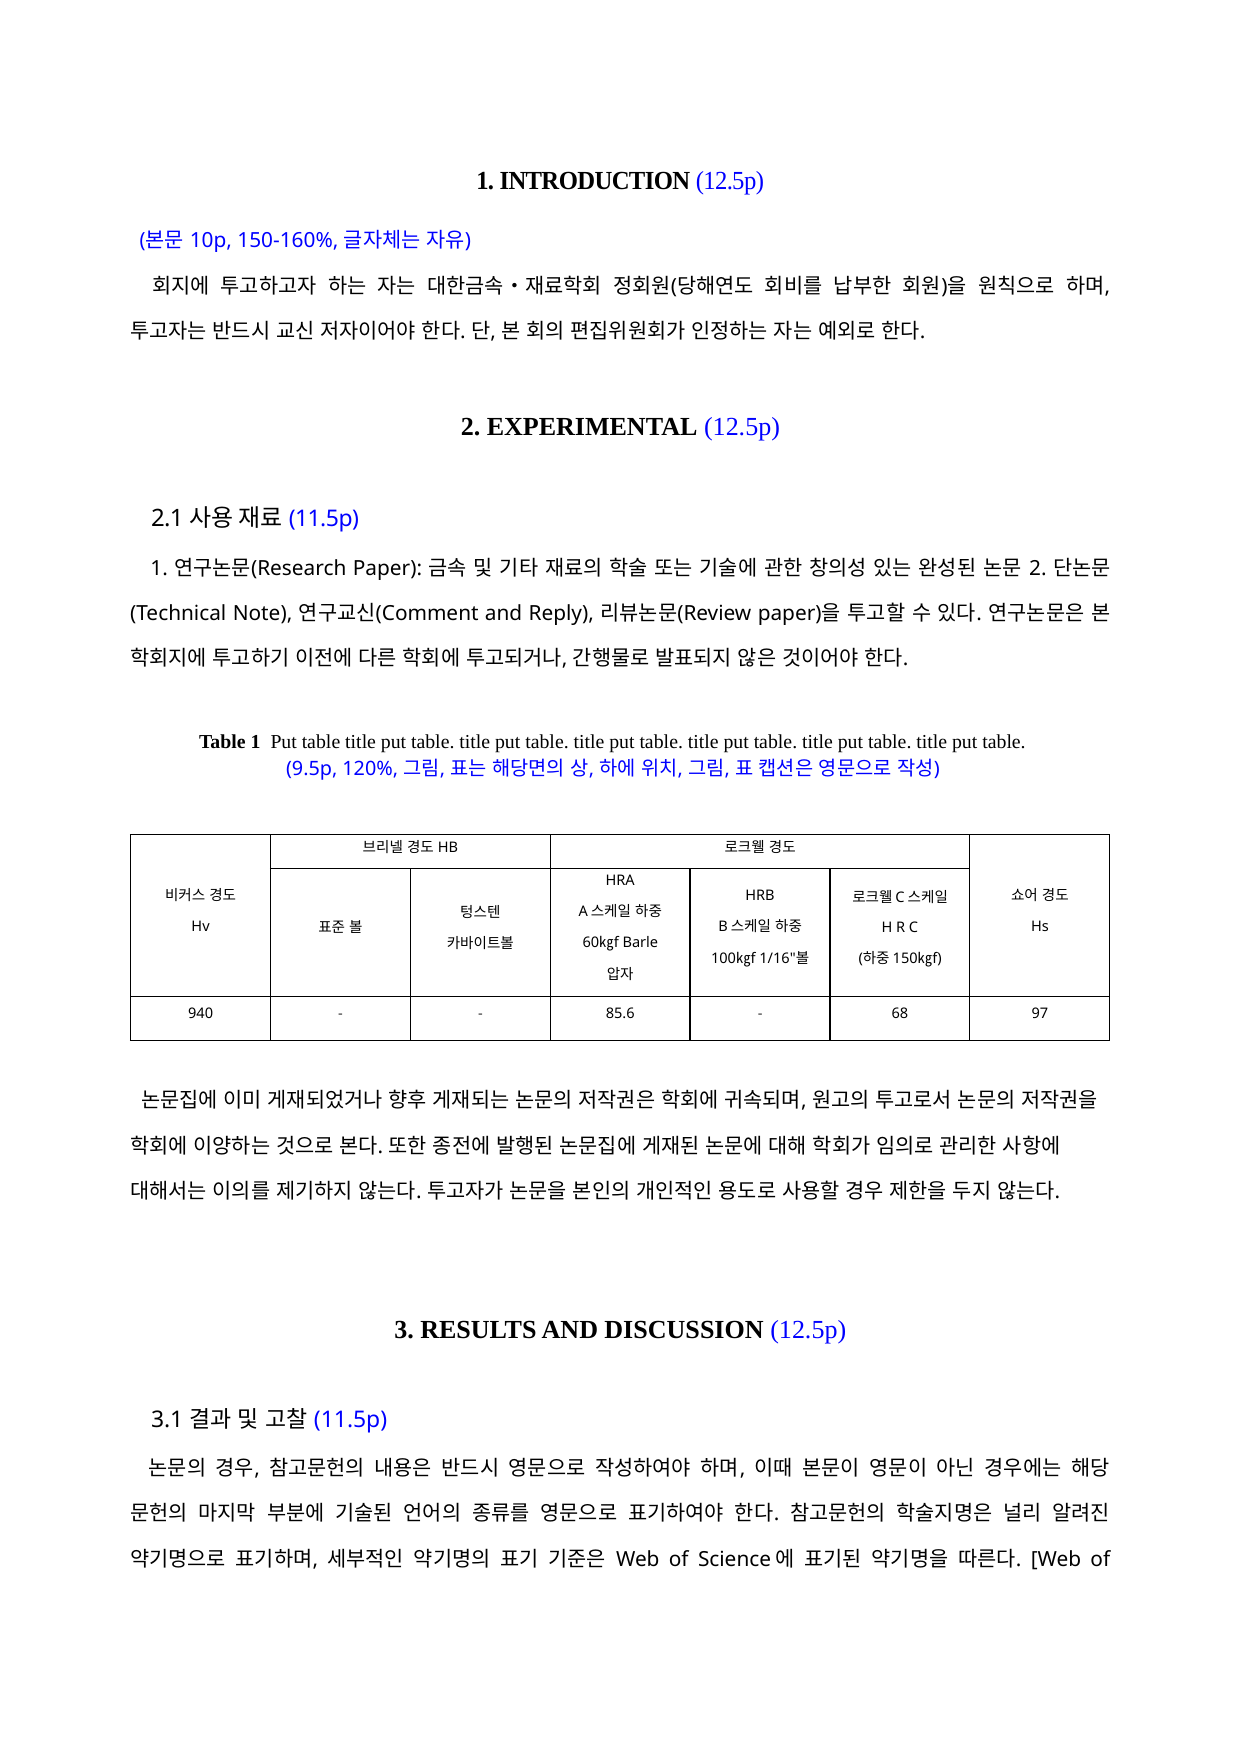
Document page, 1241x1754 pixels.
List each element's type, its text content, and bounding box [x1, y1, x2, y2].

table_cell 로크웰C스케일 H R C (하중150㎏f) [831, 869, 969, 996]
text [130, 1451, 1110, 1572]
table_cell 68 [831, 997, 969, 1040]
table_cell 표준 볼 [271, 869, 410, 996]
text 1. INTRODUCTION (12.5p) [130, 165, 1110, 195]
table_cell - [271, 997, 410, 1040]
table_header 브리넬 경도 HB [271, 835, 550, 868]
text 2. EXPERIMENTAL (12.5p) [130, 411, 1110, 441]
table_cell - [691, 997, 829, 1040]
table_cell 텅스텐 카바이트볼 [411, 869, 550, 996]
text (본문 10p, 150-160%, 글자체는 자유) [130, 224, 1110, 254]
table_cell 85.6 [551, 997, 689, 1040]
text 논문집에 이미 게재되었거나 향후 게재되는 논문의 저작권은 학회에 귀속되며, 원고의 투고로서 논문의 저작권을 학회에 이양하는 것으로 본다. 또한 종전에 발행된 논문집에 게재된 논문에 대해 학회가 임의로 관리한 사항에 대해서는 이의를 제기하지 않는다. 투고자가 논문을 본인의 개인적인 용도로 사용할 경우 제한을 두지 않는다. [130, 1084, 1110, 1205]
table_cell 97 [970, 997, 1109, 1040]
table_header 로크웰 경도 [551, 835, 969, 868]
text 3. RESULTS AND DISCUSSION (12.5p) [130, 1314, 1110, 1344]
table_cell 940 [131, 997, 270, 1040]
table_header 쇼어 경도 Hs [970, 835, 1109, 996]
table_header 비커스 경도 Hv [131, 835, 270, 996]
text 회지에 투고하고자 하는 자는 대한금속‧재료학회 정회원(당해연도 회비를 납부한 회원)을 원칙으로 하며, 투고자는 반드시 교신 저자이어야 한다. 단, 본 회의 편집위원회가 인정하는 자는 예외로 한다. [130, 269, 1110, 345]
text 1. 연구논문(Research Paper): 금속 및 기타 재료의 학술 또는 기술에 관한 창의성 있는 완성된 논문 2. 단논문(Technical Note), 연구교신(Comment and Reply), 리뷰논문(Review paper)을 투고할 수 있다. 연구논문은 본 학회지에 투고하기 이전에 다른 학회에 투고되거나, 간행물로 발표되지 않은 것이어야 한다. [130, 551, 1110, 672]
text 2.1 사용 재료 (11.5p) [130, 498, 1110, 533]
table_cell HRB B스케일 하중 100㎏f 1/16"볼 [691, 869, 829, 996]
table_cell HRA A스케일 하중 60㎏f Barle 압자 [551, 869, 689, 996]
table_cell - [411, 997, 550, 1040]
text 3.1 결과 및 고찰 (11.5p) [130, 1401, 1110, 1434]
